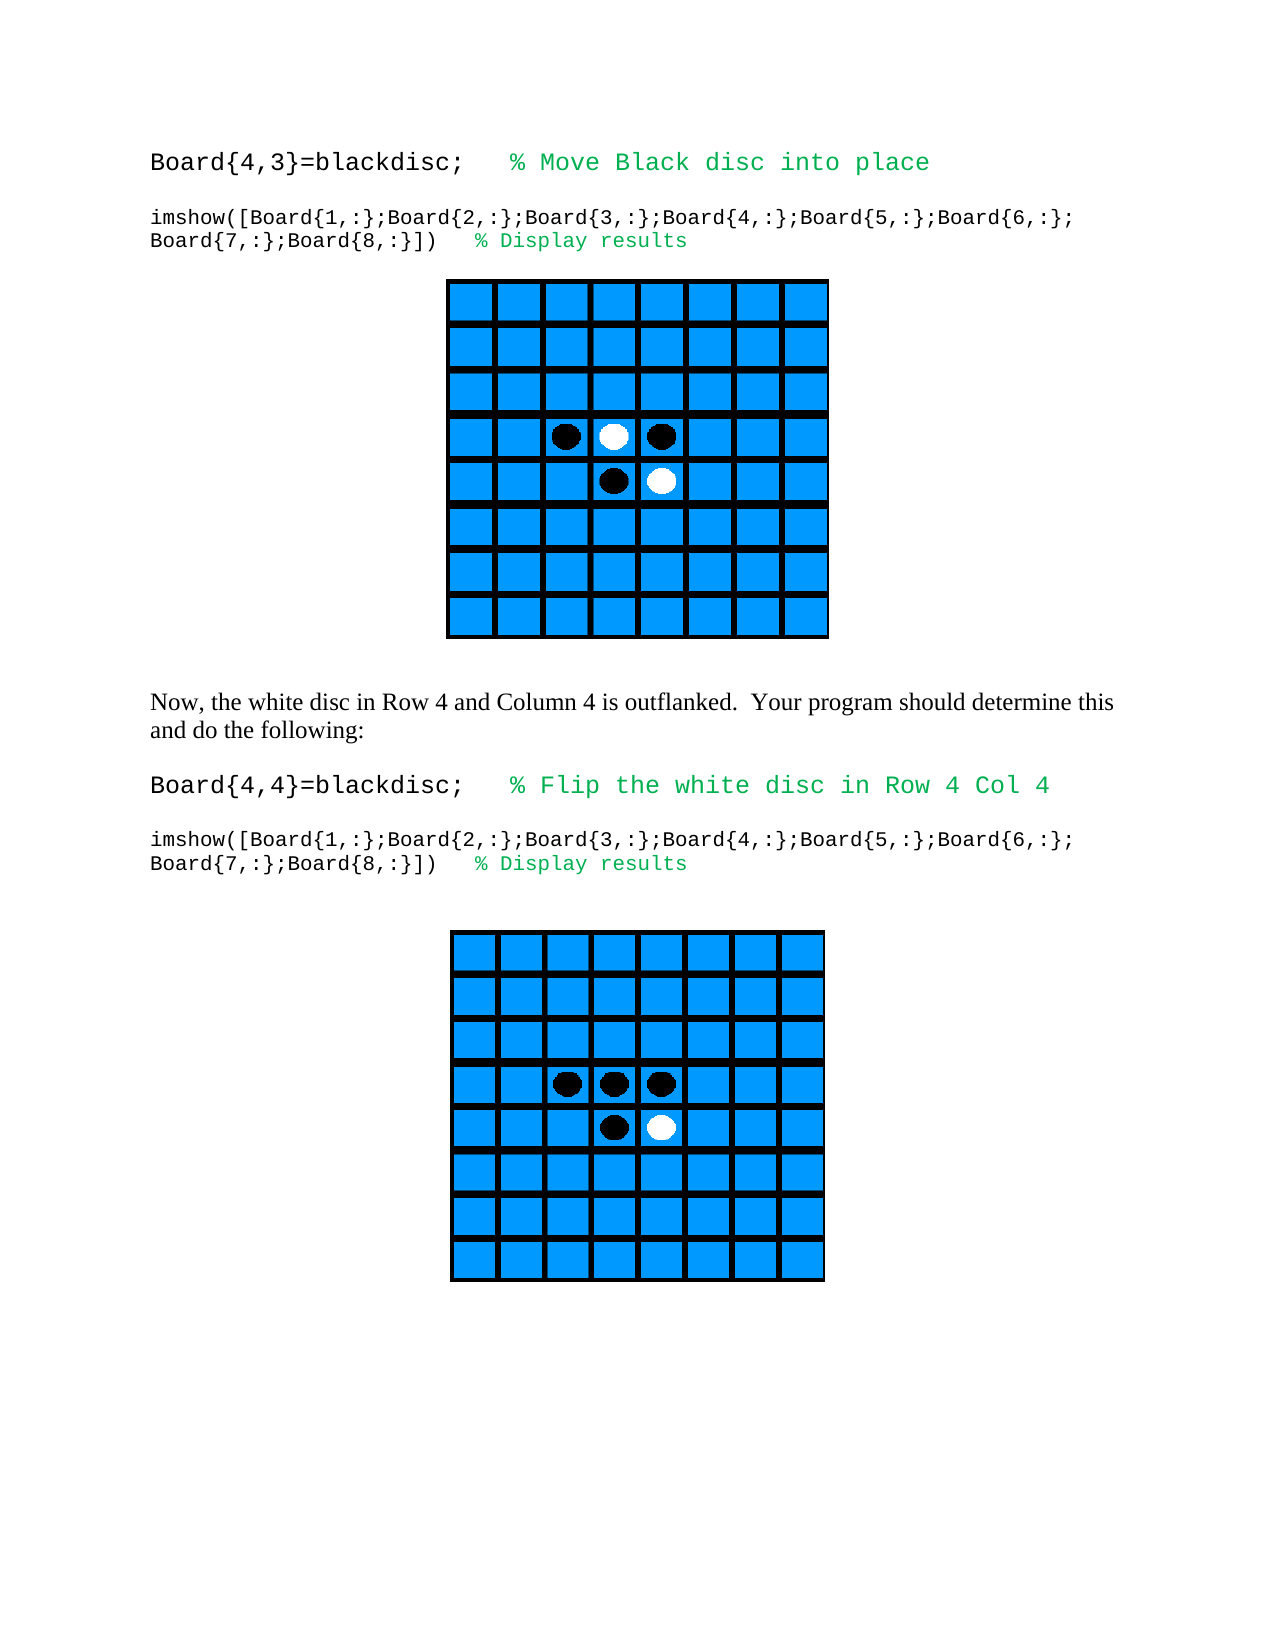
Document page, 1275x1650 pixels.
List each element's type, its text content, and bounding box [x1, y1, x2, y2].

text Now, the white disc in Row 4 and Column 4 is outflanked. Your program should determine this and do the following: [150, 687, 1125, 744]
text imshow([Board{1,:};Board{2,:};Board{3,:};Board{4,:};Board{5,:};Board{6,:}; Board{7,:};Board{8,:}]) % Display results [150, 207, 1125, 254]
text imshow([Board{1,:};Board{2,:};Board{3,:};Board{4,:};Board{5,:};Board{6,:}; Board{7,:};Board{8,:}]) % Display results [150, 829, 1125, 877]
text Board{4,3}=blackdisc; % Move Black disc into place [150, 150, 1125, 178]
text Board{4,4}=blackdisc; % Flip the white disc in Row 4 Col 4 [150, 773, 1125, 801]
